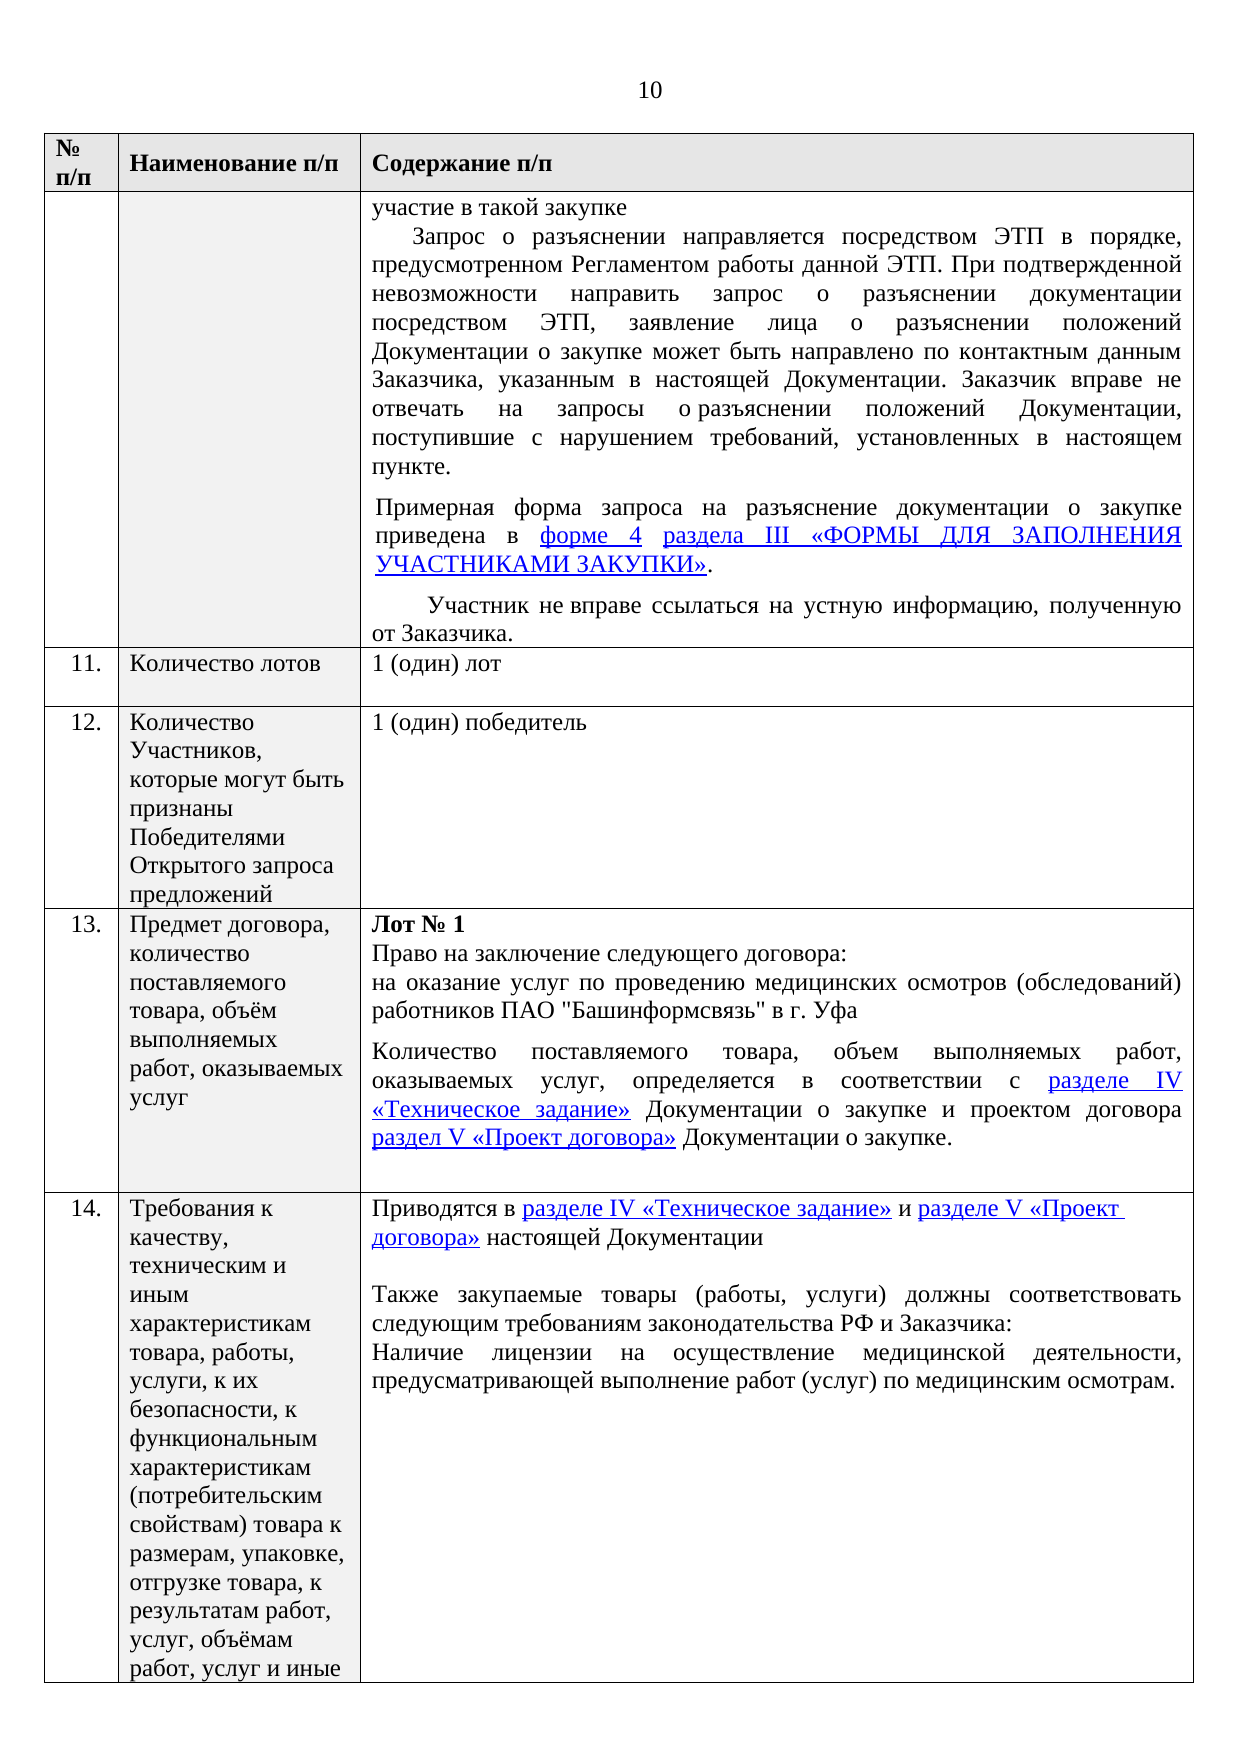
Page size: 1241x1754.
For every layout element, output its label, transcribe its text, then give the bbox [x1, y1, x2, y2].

table_header Содержание п/п [361, 134, 1193, 191]
table_cell [45, 909, 118, 1192]
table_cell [361, 1193, 1193, 1682]
table_cell 1 (один) лот [361, 648, 1193, 706]
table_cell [119, 1193, 360, 1682]
table_header № п/п [45, 134, 118, 191]
table_cell Количество лотов [119, 648, 360, 706]
table_header Наименование п/п [119, 134, 360, 191]
table_cell [45, 192, 118, 647]
table_cell [45, 648, 118, 706]
table_cell Количество Участников, которые могут быть признаны Победителями Открытого запроса предложений [119, 707, 360, 908]
table_cell [45, 707, 118, 908]
table_cell 1 (один) победитель [361, 707, 1193, 908]
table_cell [361, 192, 1193, 647]
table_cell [119, 192, 360, 647]
table_cell Лот № 1 Право на заключение следующего договора: на оказание услуг по проведению медицинских осмотров (обследований) работников ПАО "Башинформсвязь" в г. Уфа Количество поставляемого товара, объем выполняемых работ, оказываемых услуг, определяется в соответствии с разделе IV «Техническое задание» Документации о закупке и проектом договора раздел V «Проект договора» Документации о закупке. [361, 909, 1193, 1192]
table_cell [45, 1193, 118, 1682]
table_cell Предмет договора, количество поставляемого товара, объём выполняемых работ, оказываемых услуг [119, 909, 360, 1192]
